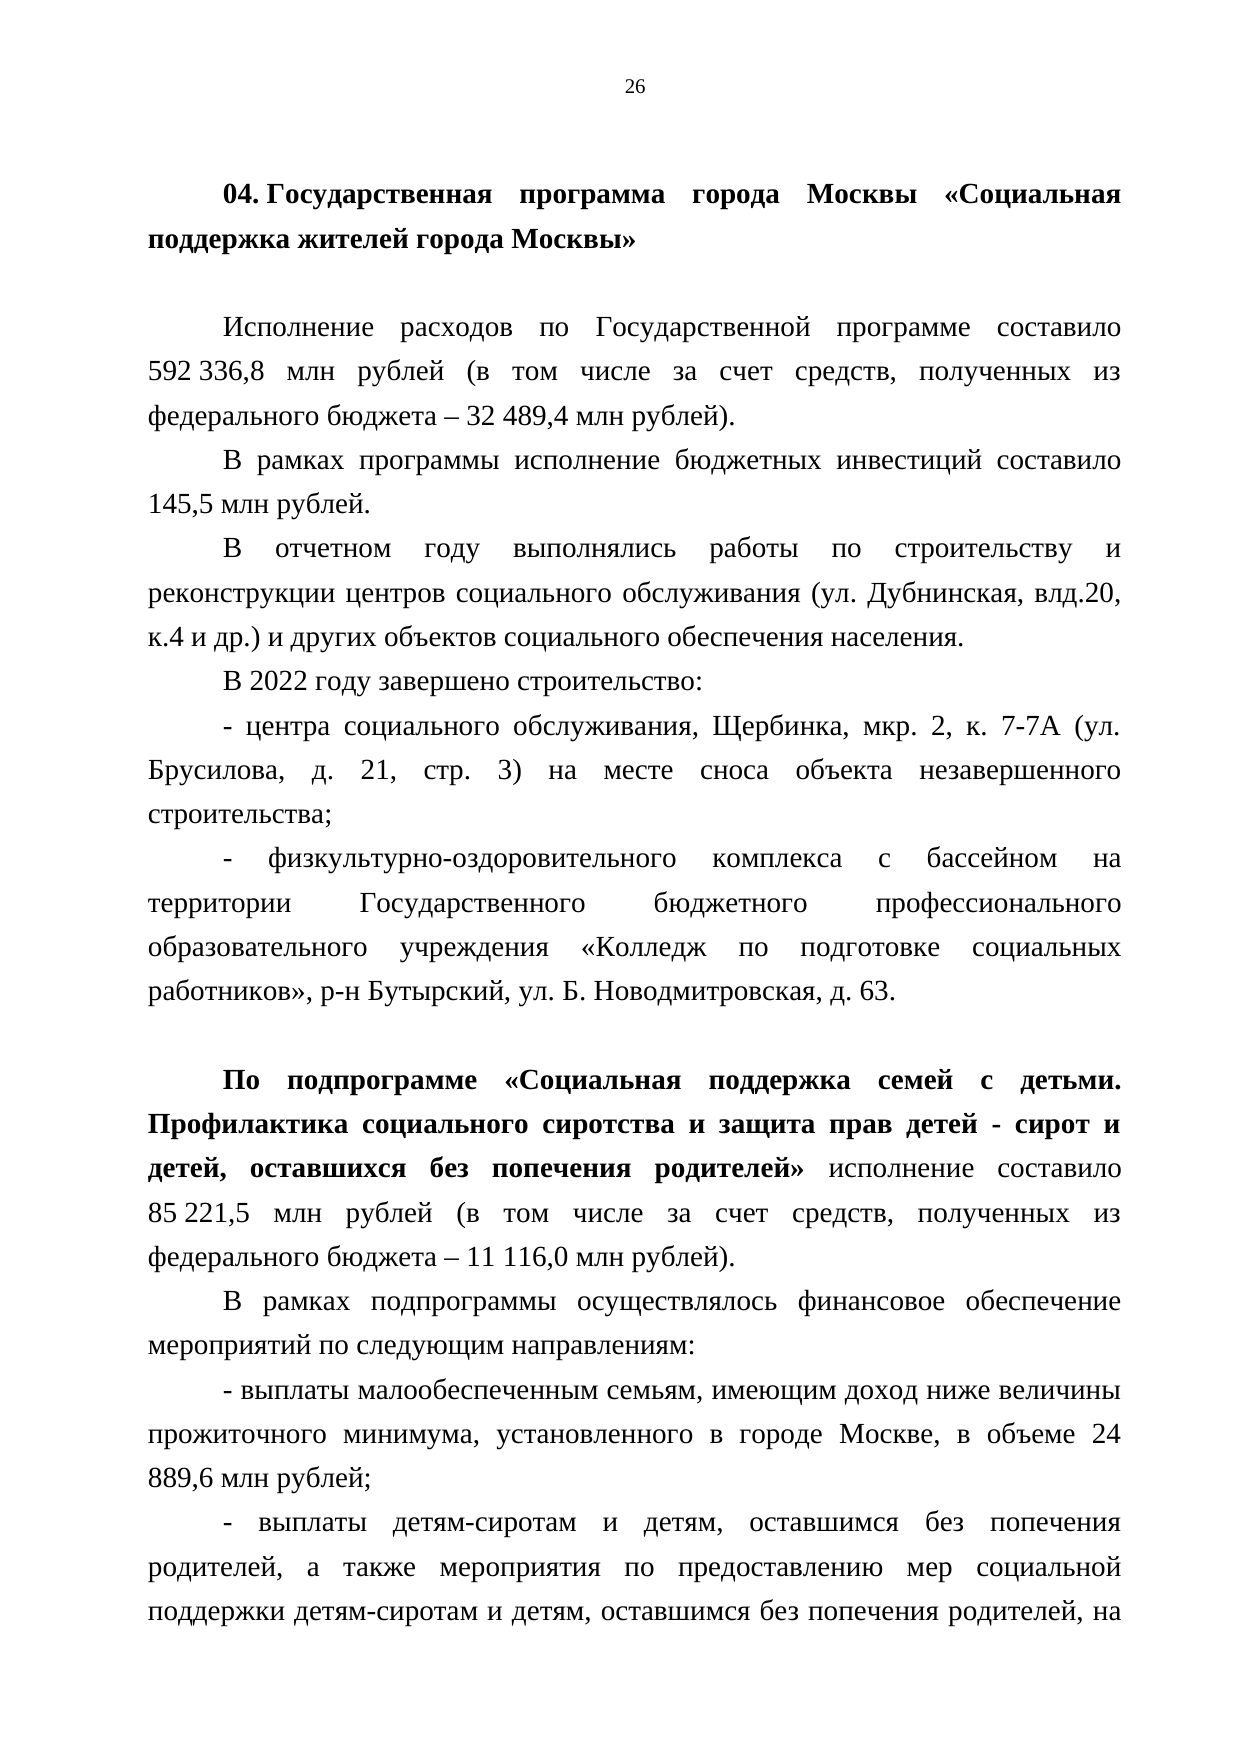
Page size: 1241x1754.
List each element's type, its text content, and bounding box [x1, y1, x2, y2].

text Исполнение расходов по Государственной программе составило 592 336,8 млн рублей (в том числе за счет средств, полученных из федерального бюджета – 32 489,4 млн рублей). [148, 309, 1122, 431]
text - выплаты малообеспеченным семьям, имеющим доход ниже величины прожиточного минимума, установленного в городе Москве, в объеме 24 889,6 млн рублей; [148, 1372, 1122, 1494]
text В рамках подпрограммы осуществлялось финансовое обеспечение мероприятий по следующим направлениям: [148, 1283, 1122, 1361]
text В рамках программы исполнение бюджетных инвестиций составило 145,5 млн рублей. [148, 442, 1122, 520]
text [148, 1504, 1122, 1627]
text В 2022 году завершено строительство: [148, 663, 1122, 697]
text По подпрограмме «Социальная поддержка семей с детьми. Профилактика социального сиротства и защита прав детей - сирот и детей, оставшихся без попечения родителей» исполнение составило 85 221,5 млн рублей (в том числе за счет средств, полученных из федерального бюджета – 11 116,0 млн рублей). [148, 1062, 1122, 1272]
text - центра социального обслуживания, Щербинка, мкр. 2, к. 7-7А (ул. Брусилова, д. 21, стр. 3) на месте сноса объекта незавершенного строительства; [148, 708, 1122, 830]
text В отчетном году выполнялись работы по строительству и реконструкции центров социального обслуживания (ул. Дубнинская, влд.20, к.4 и др.) и других объектов социального обеспечения населения. [148, 531, 1122, 653]
text 04. Государственная программа города Москвы «Социальная поддержка жителей города Москвы» [148, 176, 1122, 254]
text - физкультурно-оздоровительного комплекса с бассейном на территории Государственного бюджетного профессионального образовательного учреждения «Колледж по подготовке социальных работников», р-н Бутырский, ул. Б. Новодмитровская, д. 63. [148, 841, 1122, 1007]
